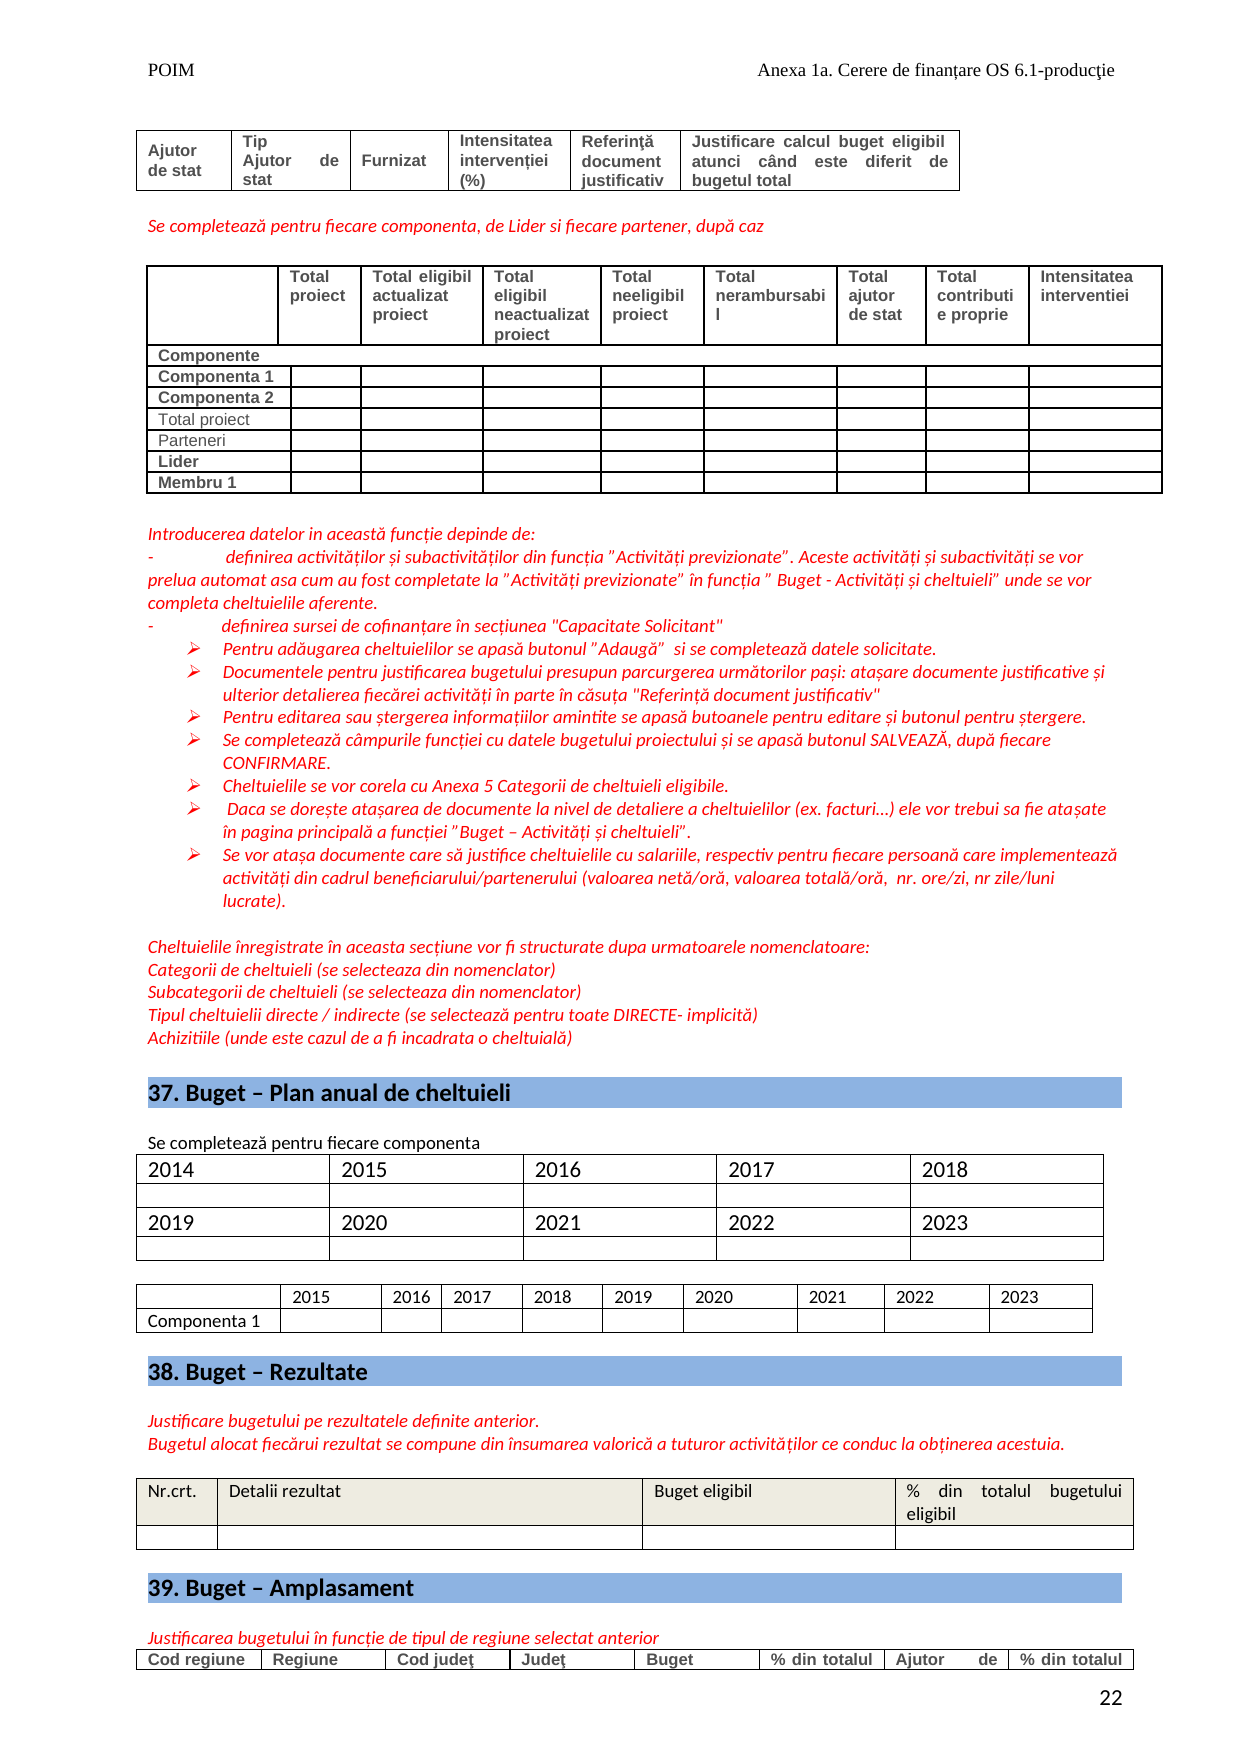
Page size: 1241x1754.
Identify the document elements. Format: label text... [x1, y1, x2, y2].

table_cell [990, 1309, 1092, 1332]
list Se vor ataşa documente care să justifice cheltuielile cu salariile, respectiv pentru fiecare persoană care implementează activităţi din cadrul beneficiarului/partenerului (valoarea netă/oră, valoarea totală/oră, nr. ore/zi, nr zile/luni lucrate). [185, 843, 1122, 912]
table_header 2016 [524, 1155, 716, 1183]
table_header Detalii rezultat [218, 1479, 642, 1525]
table_header 2018 [911, 1155, 1103, 1183]
table_header Total contributie proprie [927, 267, 1028, 343]
list Daca se doreşte ataşarea de documente la nivel de detaliere a cheltuielilor (ex. facturi…) ele vor trebui sa fie ataşate în pagina principală a funcţiei ”Buget – Activităţi şi cheltuieli”. [185, 797, 1122, 843]
table_cell [603, 1309, 683, 1332]
table_cell Total proiect [148, 409, 290, 428]
list Documentele pentru justificarea bugetului presupun parcurgerea următorilor pași: atașare documente justificative și ulterior detalierea fiecărei activități în parte în căsuța "Referință document justificativ" [185, 660, 1122, 706]
table_header Total eligibil actualizat proiect [362, 267, 482, 343]
text Se completează pentru fiecare componenta [148, 1131, 1122, 1154]
table_header Buget eligibil [643, 1479, 895, 1525]
table_cell [362, 452, 482, 471]
table_header 2020 [684, 1285, 797, 1308]
table_header Buget eligibil [635, 1650, 759, 1669]
table_cell [292, 367, 360, 386]
text Categorii de cheltuieli (se selecteaza din nomenclator) [148, 958, 1122, 981]
table_cell [137, 1237, 329, 1260]
table_cell Componenta 1 [137, 1309, 280, 1332]
table_cell Parteneri [148, 431, 290, 450]
table_cell 2022 [717, 1208, 910, 1236]
table_cell [798, 1309, 884, 1332]
table_cell [442, 1309, 522, 1332]
table_cell [602, 388, 703, 407]
table_header Intensitatea interventiei [1030, 267, 1161, 343]
table_cell [717, 1184, 910, 1207]
text Achizitiile (unde este cazul de a fi incadrata o cheltuială) [148, 1026, 1122, 1049]
table_cell [137, 1526, 217, 1549]
table_header 2014 [137, 1155, 329, 1183]
table_cell [838, 367, 925, 386]
table_cell [1030, 473, 1161, 492]
table_cell [705, 367, 836, 386]
table_cell [896, 1526, 1133, 1549]
text Cheltuielile înregistrate în aceasta secțiune vor fi structurate dupa urmatoarele nomenclatoare: [148, 935, 1122, 958]
table_header % din totalul bugetului eligibil [896, 1479, 1133, 1525]
table_cell [362, 367, 482, 386]
table_header 2017 [717, 1155, 910, 1183]
table_cell [484, 431, 600, 450]
text Justificarea bugetului în funcție de tipul de regiune selectat anterior [148, 1626, 1122, 1649]
table_cell Componenta 2 [148, 388, 290, 407]
list Se completează câmpurile funcției cu datele bugetului proiectului și se apasă butonul SALVEAZĂ, după fiecare CONFIRMARE. [185, 728, 1122, 774]
table_header Ajutor de stat [885, 1650, 1008, 1669]
table_cell [330, 1184, 523, 1207]
table_header 2015 [281, 1285, 381, 1308]
text Introducerea datelor in această funcție depinde de: [148, 522, 1122, 545]
table_cell [1030, 409, 1161, 428]
table_cell [330, 1237, 523, 1260]
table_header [1009, 1650, 1133, 1669]
table_header Total ajutor de stat [838, 267, 925, 343]
table_cell [292, 452, 360, 471]
text - definirea activităților și subactivităților din funcția ”Activități previzionate”. Aceste activități și subactivități se vor prelua automat asa cum au fost completate la ”Activități previzionate” în funcția ” Buget - Activități și cheltuieli” unde se vor completa cheltuielile aferente. [148, 545, 1122, 614]
table_cell [705, 431, 836, 450]
text Subcategorii de cheltuieli (se selecteaza din nomenclator) [148, 981, 1122, 1003]
table_cell [684, 1309, 797, 1332]
table_cell [602, 367, 703, 386]
text Se completează pentru fiecare componenta, de Lider si fiecare partener, după caz [148, 214, 1122, 237]
table_cell 2023 [911, 1208, 1103, 1236]
table_cell [362, 409, 482, 428]
table_cell [602, 431, 703, 450]
table_header Nr.crt. [137, 1479, 217, 1525]
table_cell [362, 431, 482, 450]
table_cell [927, 473, 1028, 492]
table_cell [911, 1184, 1103, 1207]
table_cell [927, 367, 1028, 386]
table_cell [602, 473, 703, 492]
table_cell [292, 409, 360, 428]
table_cell 2021 [524, 1208, 716, 1236]
table_cell [218, 1526, 642, 1549]
table_header Cod judeţ [386, 1650, 509, 1669]
table_cell [484, 367, 600, 386]
subtitle 38. Buget – Rezultate [148, 1356, 1122, 1386]
table_header 2018 [523, 1285, 602, 1308]
table_cell [705, 388, 836, 407]
table_cell [927, 388, 1028, 407]
table_header Intensitatea intervenției (%) [449, 131, 570, 190]
table_header Tip Ajutor de stat [232, 131, 350, 190]
table_cell [838, 452, 925, 471]
table_cell [1030, 388, 1161, 407]
table_cell Membru 1 [148, 473, 290, 492]
table_cell [602, 452, 703, 471]
table_header Ajutor de stat [137, 131, 231, 190]
table_header Total nerambursabil [705, 267, 836, 343]
table_cell [362, 473, 482, 492]
text Bugetul alocat fiecărui rezultat se compune din însumarea valorică a tuturor activităților ce conduc la obținerea acestuia. [148, 1432, 1122, 1455]
table_cell Lider [148, 452, 290, 471]
text Justificare bugetului pe rezultatele definite anterior. [148, 1409, 1122, 1432]
table_cell [885, 1309, 989, 1332]
table_header [148, 267, 277, 343]
table_header Total proiect [279, 267, 360, 343]
table_header [137, 1285, 280, 1308]
table_header Justificare calcul buget eligibil atunci când este diferit de bugetul total [681, 131, 959, 190]
table_cell [911, 1237, 1103, 1260]
table_cell [705, 452, 836, 471]
table_cell [484, 409, 600, 428]
table_cell [838, 473, 925, 492]
table_header 2023 [990, 1285, 1092, 1308]
text Tipul cheltuielii directe / indirecte (se selectează pentru toate DIRECTE- implicită) [148, 1003, 1122, 1026]
table_cell [382, 1309, 441, 1332]
table_cell [292, 431, 360, 450]
table_cell [484, 452, 600, 471]
table_header Total neeligibil proiect [602, 267, 703, 343]
table_cell [523, 1309, 602, 1332]
subtitle 37. Buget – Plan anual de cheltuieli [148, 1077, 1122, 1108]
table_header Furnizat [351, 131, 448, 190]
table_header 2022 [885, 1285, 989, 1308]
table_cell [484, 473, 600, 492]
table_header 2021 [798, 1285, 884, 1308]
table_cell [717, 1237, 910, 1260]
table_cell [705, 409, 836, 428]
table_header Judeţ [511, 1650, 634, 1669]
table_cell [927, 452, 1028, 471]
table_header 2015 [330, 1155, 523, 1183]
table_cell [292, 473, 360, 492]
table_cell [838, 409, 925, 428]
table_cell [602, 409, 703, 428]
table_cell [927, 431, 1028, 450]
table_cell [362, 388, 482, 407]
table_cell [524, 1237, 716, 1260]
table_cell [838, 431, 925, 450]
table_header Regiune [262, 1650, 385, 1669]
table_header Total eligibil neactualizat proiect [484, 267, 600, 343]
table_cell [524, 1184, 716, 1207]
table_header 2019 [603, 1285, 683, 1308]
list Cheltuielile se vor corela cu Anexa 5 Categorii de cheltuieli eligibile. [185, 774, 1122, 797]
table_cell [1030, 452, 1161, 471]
table_cell [1030, 367, 1161, 386]
table_cell [137, 1184, 329, 1207]
text - definirea sursei de cofinanțare în secțiunea "Capacitate Solicitant" [148, 614, 1122, 637]
table_header Referinţă document justificativ [571, 131, 680, 190]
list Pentru editarea sau ștergerea informațiilor amintite se apasă butoanele pentru editare și butonul pentru ștergere. [185, 706, 1122, 728]
table_header 2016 [382, 1285, 441, 1308]
table_cell [281, 1309, 381, 1332]
table_header 2017 [442, 1285, 522, 1308]
table_cell [705, 473, 836, 492]
subtitle 39. Buget – Amplasament [148, 1573, 1122, 1603]
table_cell 2019 [137, 1208, 329, 1236]
table_cell [838, 388, 925, 407]
table_cell [643, 1526, 895, 1549]
table_cell [1030, 431, 1161, 450]
table_cell [484, 388, 600, 407]
list Pentru adăugarea cheltuielilor se apasă butonul ”Adaugă” si se completează datele solicitate. [185, 637, 1122, 660]
table_header Cod regiune [137, 1650, 261, 1669]
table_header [760, 1650, 884, 1669]
table_cell [927, 409, 1028, 428]
table_cell Componente [148, 346, 1161, 365]
table_cell 2020 [330, 1208, 523, 1236]
table_cell Componenta 1 [148, 367, 290, 386]
table_cell [292, 388, 360, 407]
